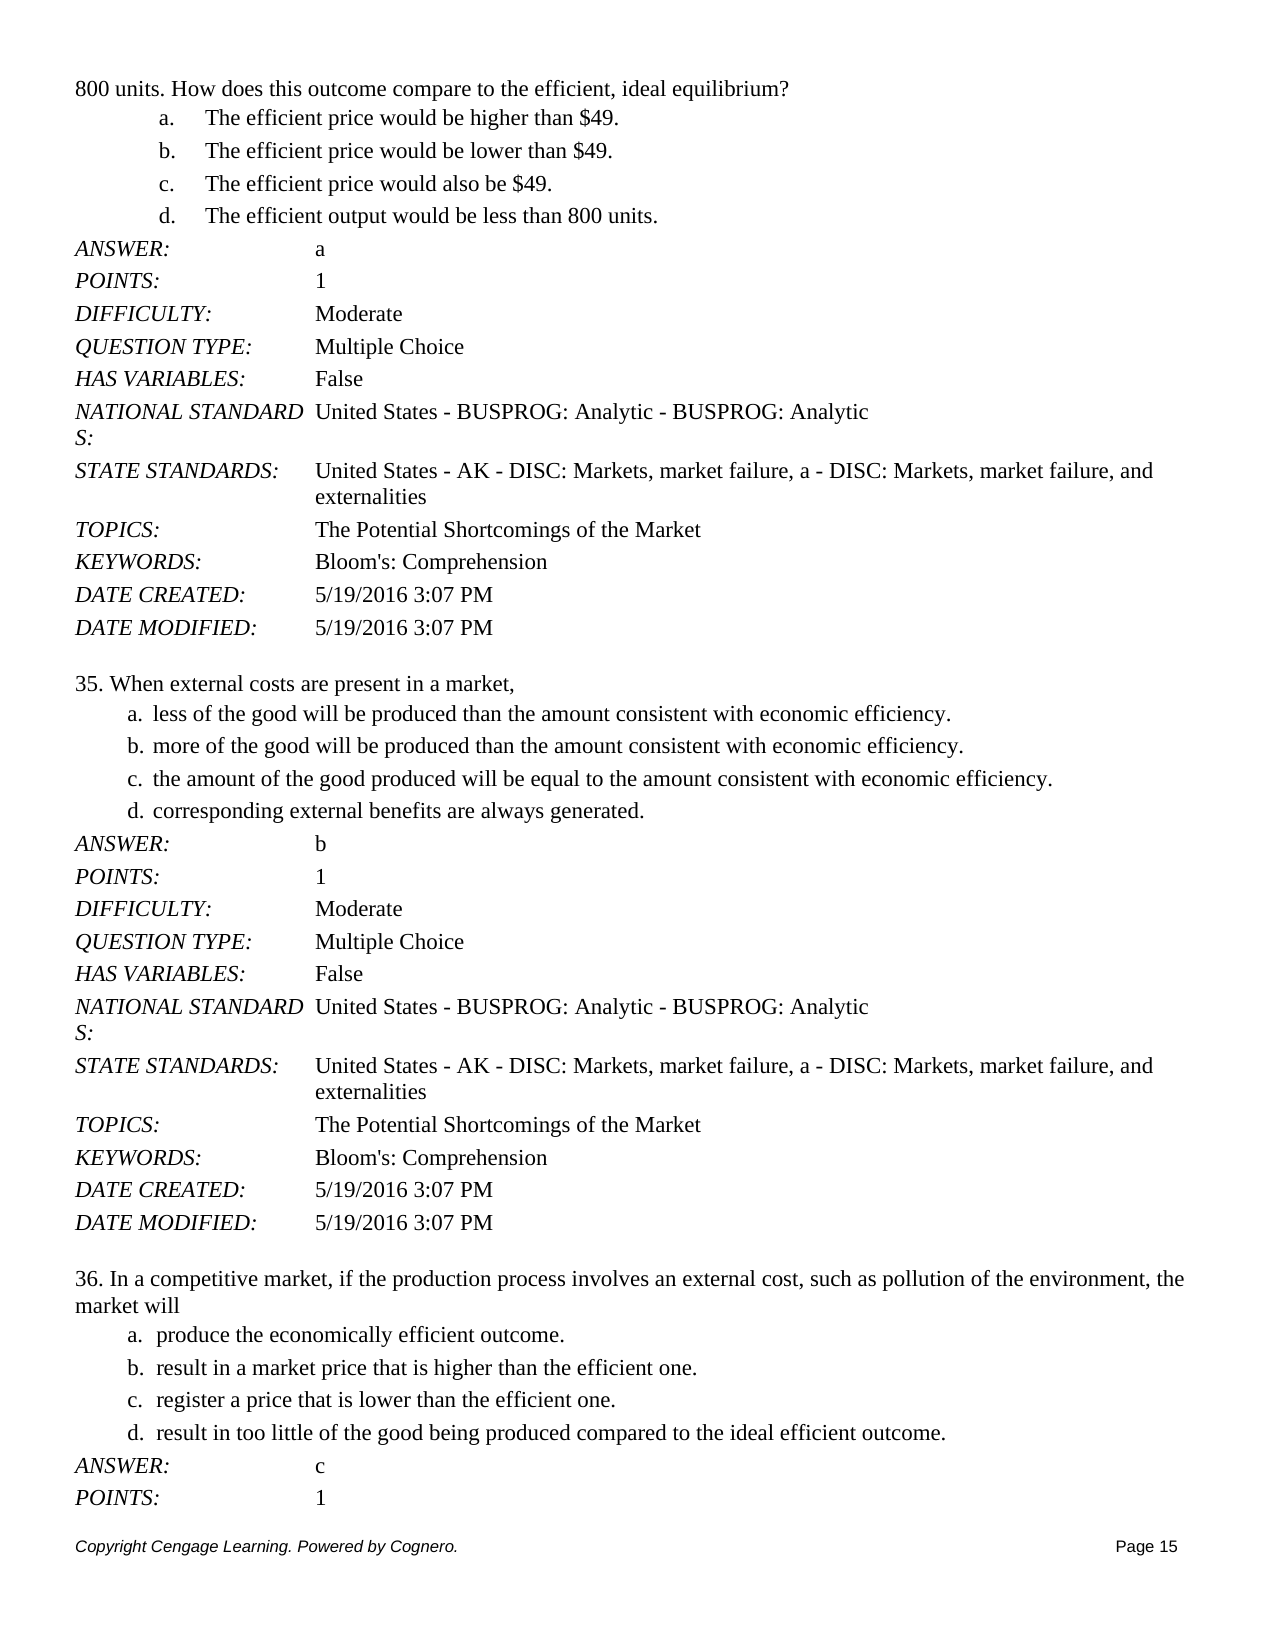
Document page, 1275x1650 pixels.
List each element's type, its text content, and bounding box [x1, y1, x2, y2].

table_header 35. When external costs are present in a market, [75, 670, 1200, 1238]
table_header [75, 75, 1200, 643]
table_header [75, 1265, 1200, 1514]
